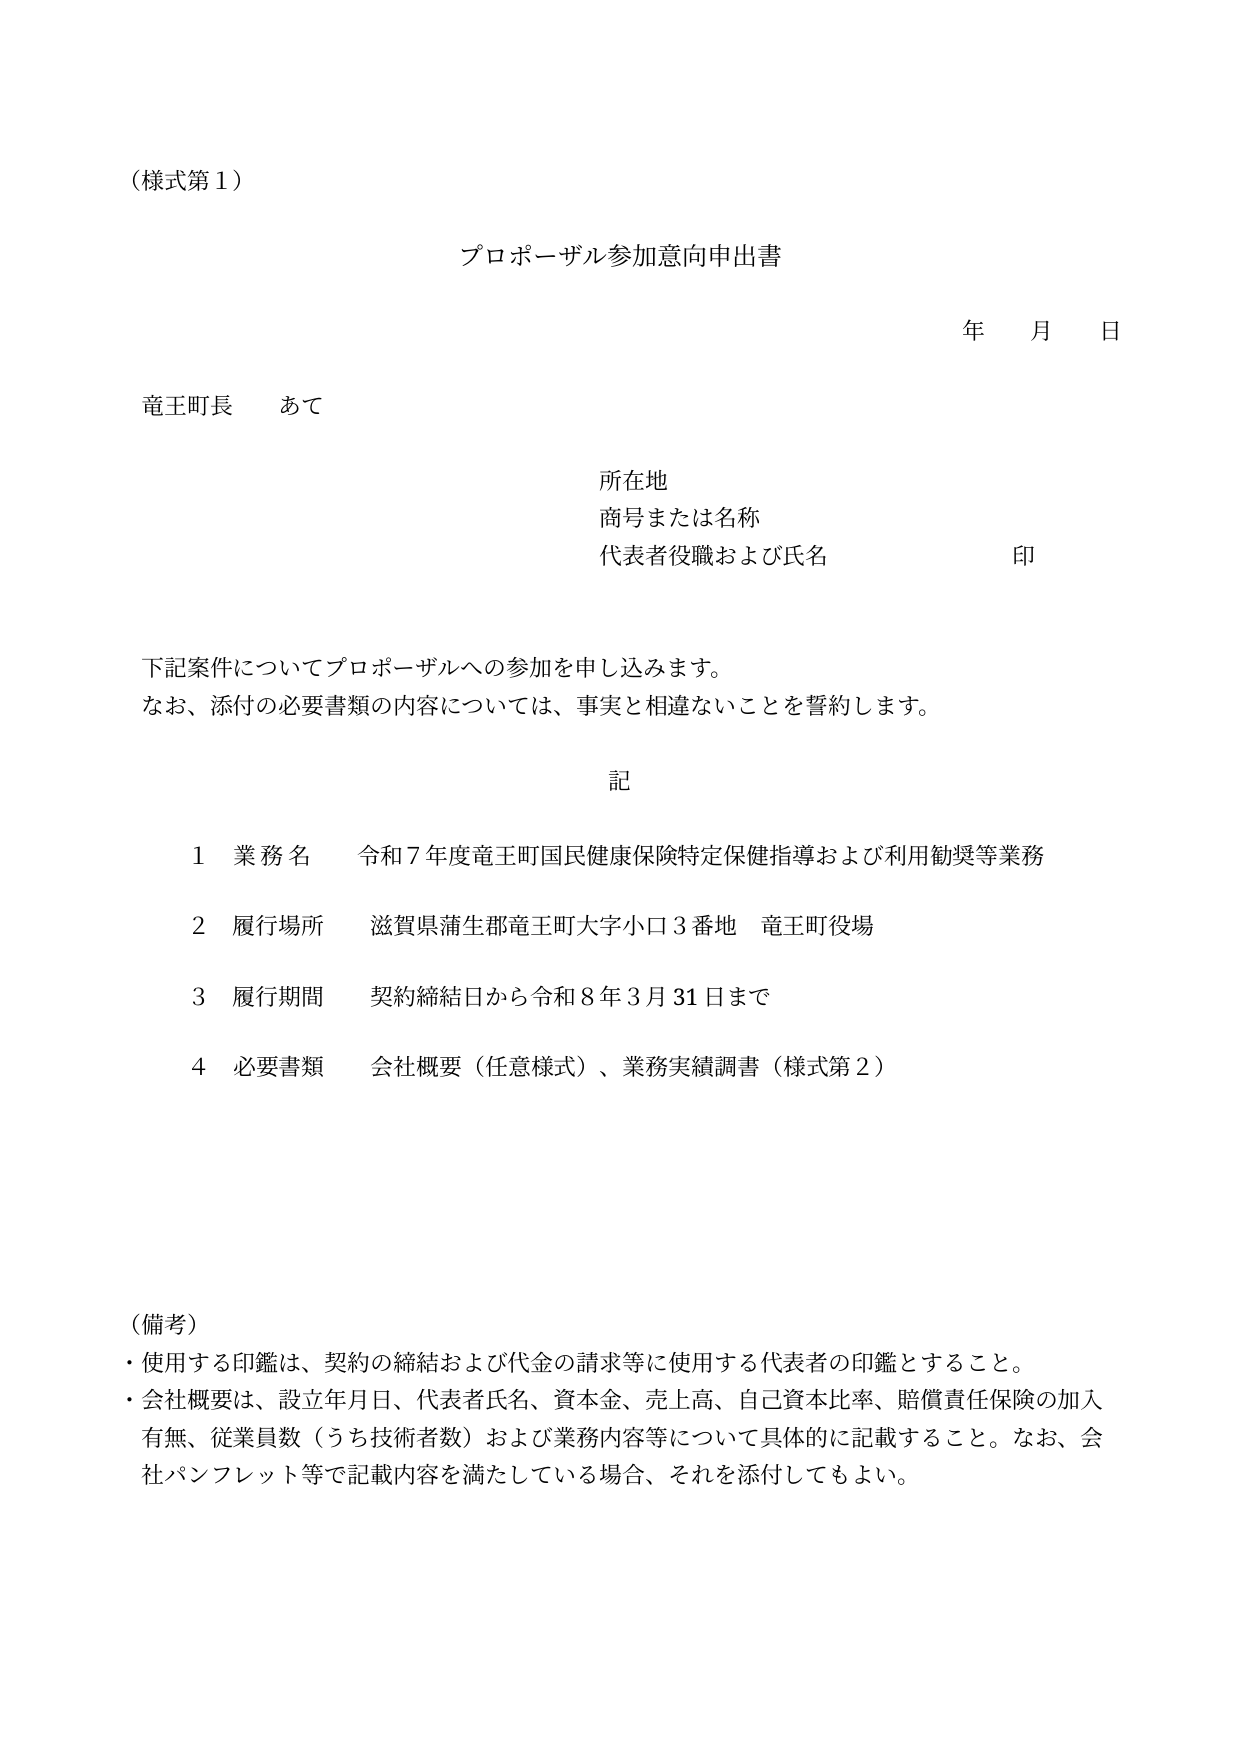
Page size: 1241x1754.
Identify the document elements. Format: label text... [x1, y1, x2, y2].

text 商号または名称 [118, 498, 1122, 536]
text 竜王町長 あて [118, 386, 1122, 423]
text ４ 必要書類 会社概要（任意様式）、業務実績調書（様式第２） [118, 1047, 1122, 1084]
text 記 [118, 761, 1122, 798]
text プロポーザル参加意向申出書 [118, 236, 1122, 273]
text ２ 履行場所 滋賀県蒲生郡竜王町大字小口３番地 竜王町役場 [118, 906, 1122, 943]
text （様式第１） [118, 161, 1122, 198]
text ・会社概要は、設立年月日、代表者氏名、資本金、売上高、自己資本比率、賠償責任保険の加入有無、従業員数（うち技術者数）および業務内容等について具体的に記載すること。なお、会社パンフレット等で記載内容を満たしている場合、それを添付してもよい。 [118, 1380, 1122, 1492]
text ３ 履行期間 契約締結日から令和８年３月31日まで [118, 976, 1122, 1014]
text 代表者役職および氏名 印 [118, 536, 1122, 573]
text なお、添付の必要書類の内容については、事実と相違ないことを誓約します。 [118, 686, 1122, 723]
text 下記案件についてプロポーザルへの参加を申し込みます。 [118, 648, 1122, 686]
text 年 月 日 [118, 311, 1122, 348]
text １ 業務名 令和７年度竜王町国民健康保険特定保健指導および利用勧奨等業務 [118, 836, 1122, 873]
text ・使用する印鑑は、契約の締結および代金の請求等に使用する代表者の印鑑とすること。 [118, 1342, 1122, 1380]
text （備考） [118, 1305, 1122, 1342]
text 所在地 [118, 461, 1122, 498]
